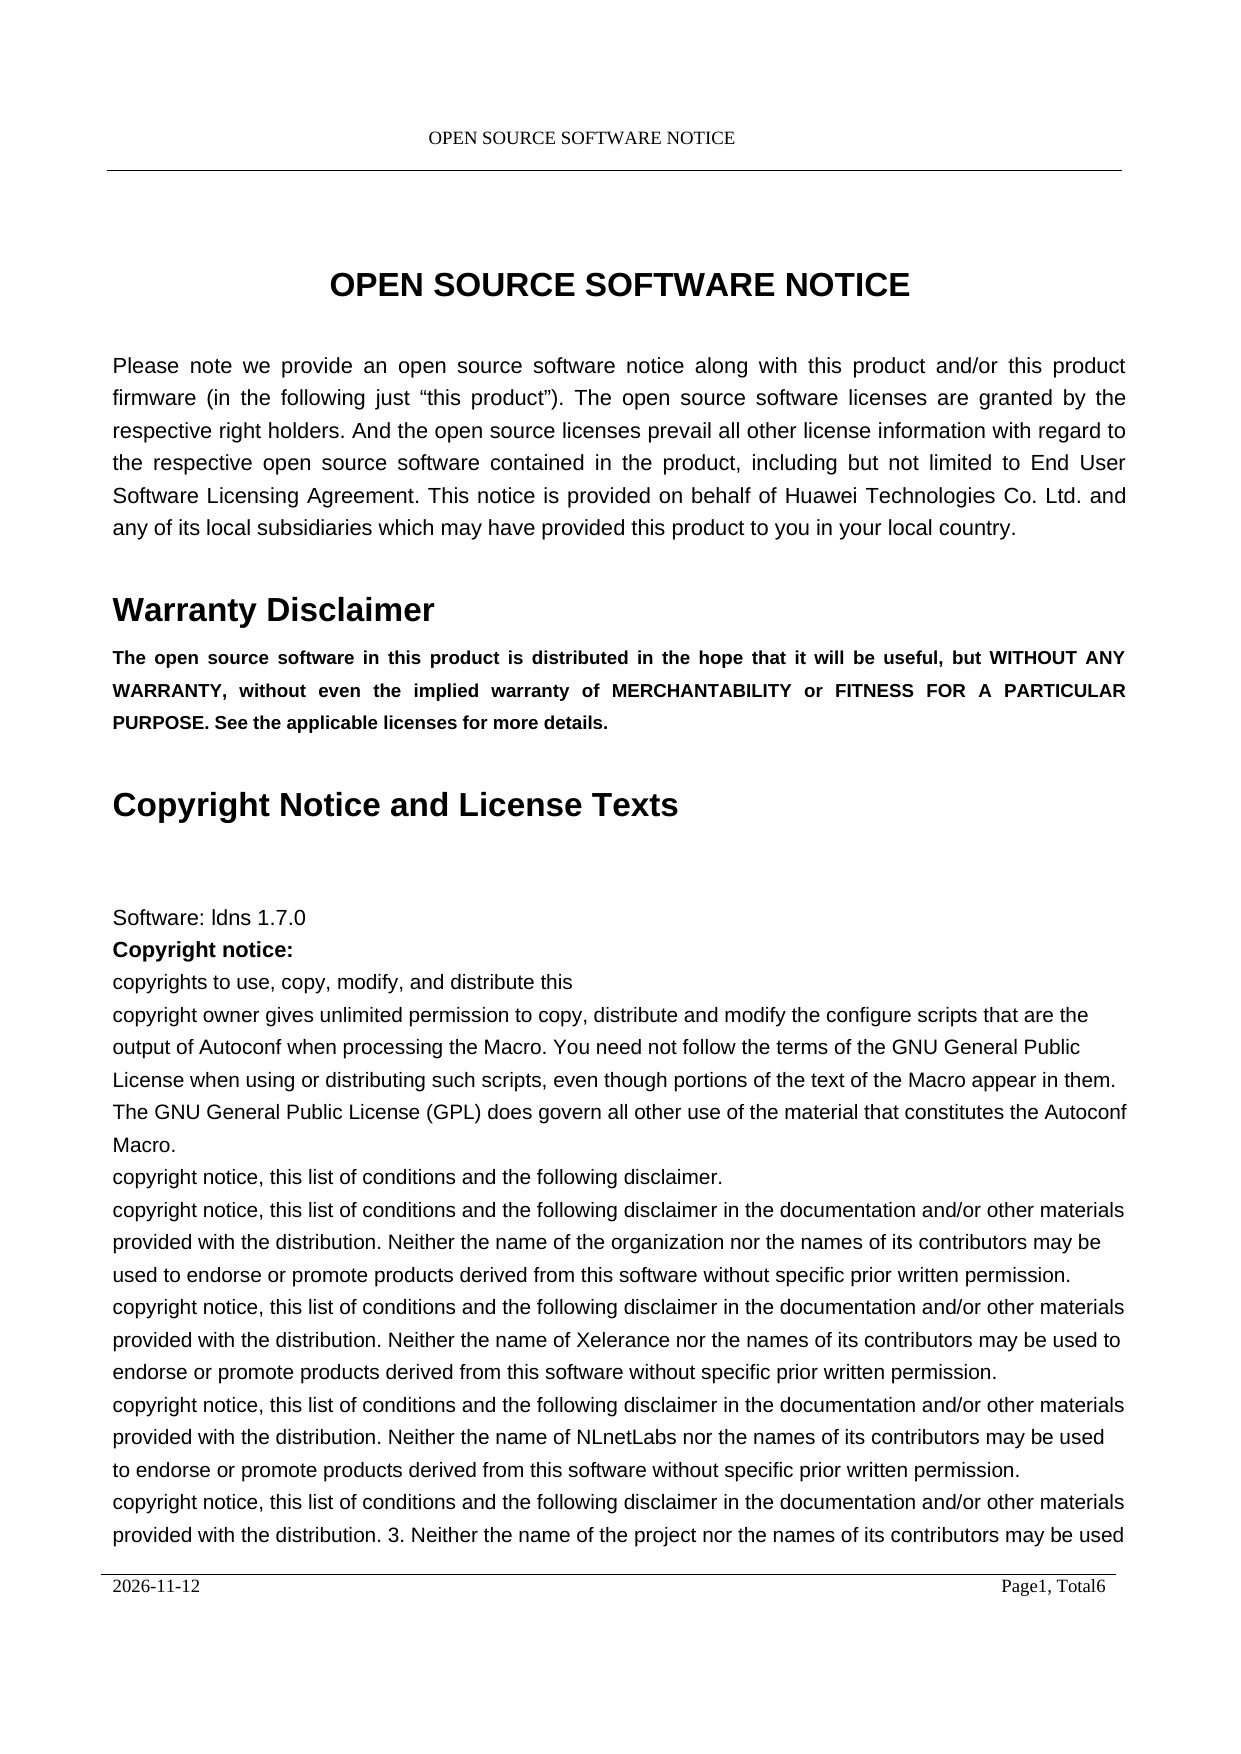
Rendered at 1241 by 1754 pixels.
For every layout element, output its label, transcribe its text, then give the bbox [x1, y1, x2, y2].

text Warranty Disclaimer [112, 576, 1128, 641]
text copyright notice, this list of conditions and the following disclaimer. [112, 1161, 1128, 1193]
text Software: ldns 1.7.0 [112, 901, 1128, 933]
text copyright owner gives unlimited permission to copy, distribute and modify the configure scripts that are the output of Autoconf when processing the Macro. You need not follow the terms of the GNU General Public License when using or distributing such scripts, even though portions of the text of the Macro appear in them. The GNU General Public License (GPL) does govern all other use of the material that constitutes the Autoconf Macro. [112, 998, 1128, 1161]
text copyrights to use, copy, modify, and distribute this [112, 966, 1128, 998]
text OPEN SOURCE SOFTWARE NOTICE [112, 251, 1128, 316]
text Copyright notice: [112, 933, 1128, 966]
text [112, 1486, 1128, 1551]
text Please note we provide an open source software notice along with this product and/or this product firmware (in the following just “this product”). The open source software licenses are granted by the respective right holders. And the open source licenses prevail all other license information with regard to the respective open source software contained in the product, including but not limited to End User Software Licensing Agreement. This notice is provided on behalf of Huawei Technologies Co. Ltd. and any of its local subsidiaries which may have provided this product to you in your local country. [112, 349, 1128, 544]
text copyright notice, this list of conditions and the following disclaimer in the documentation and/or other materials provided with the distribution. Neither the name of Xelerance nor the names of its contributors may be used to endorse or promote products derived from this software without specific prior written permission. [112, 1291, 1128, 1388]
text The open source software in this product is distributed in the hope that it will be useful, but WITHOUT ANY WARRANTY, without even the implied warranty of MERCHANTABILITY or FITNESS FOR A PARTICULAR PURPOSE. See the applicable licenses for more details. [112, 641, 1128, 739]
text copyright notice, this list of conditions and the following disclaimer in the documentation and/or other materials provided with the distribution. Neither the name of the organization nor the names of its contributors may be used to endorse or promote products derived from this software without specific prior written permission. [112, 1193, 1128, 1291]
text copyright notice, this list of conditions and the following disclaimer in the documentation and/or other materials provided with the distribution. Neither the name of NLnetLabs nor the names of its contributors may be used to endorse or promote products derived from this software without specific prior written permission. [112, 1388, 1128, 1486]
text Copyright Notice and License Texts [112, 771, 1128, 836]
